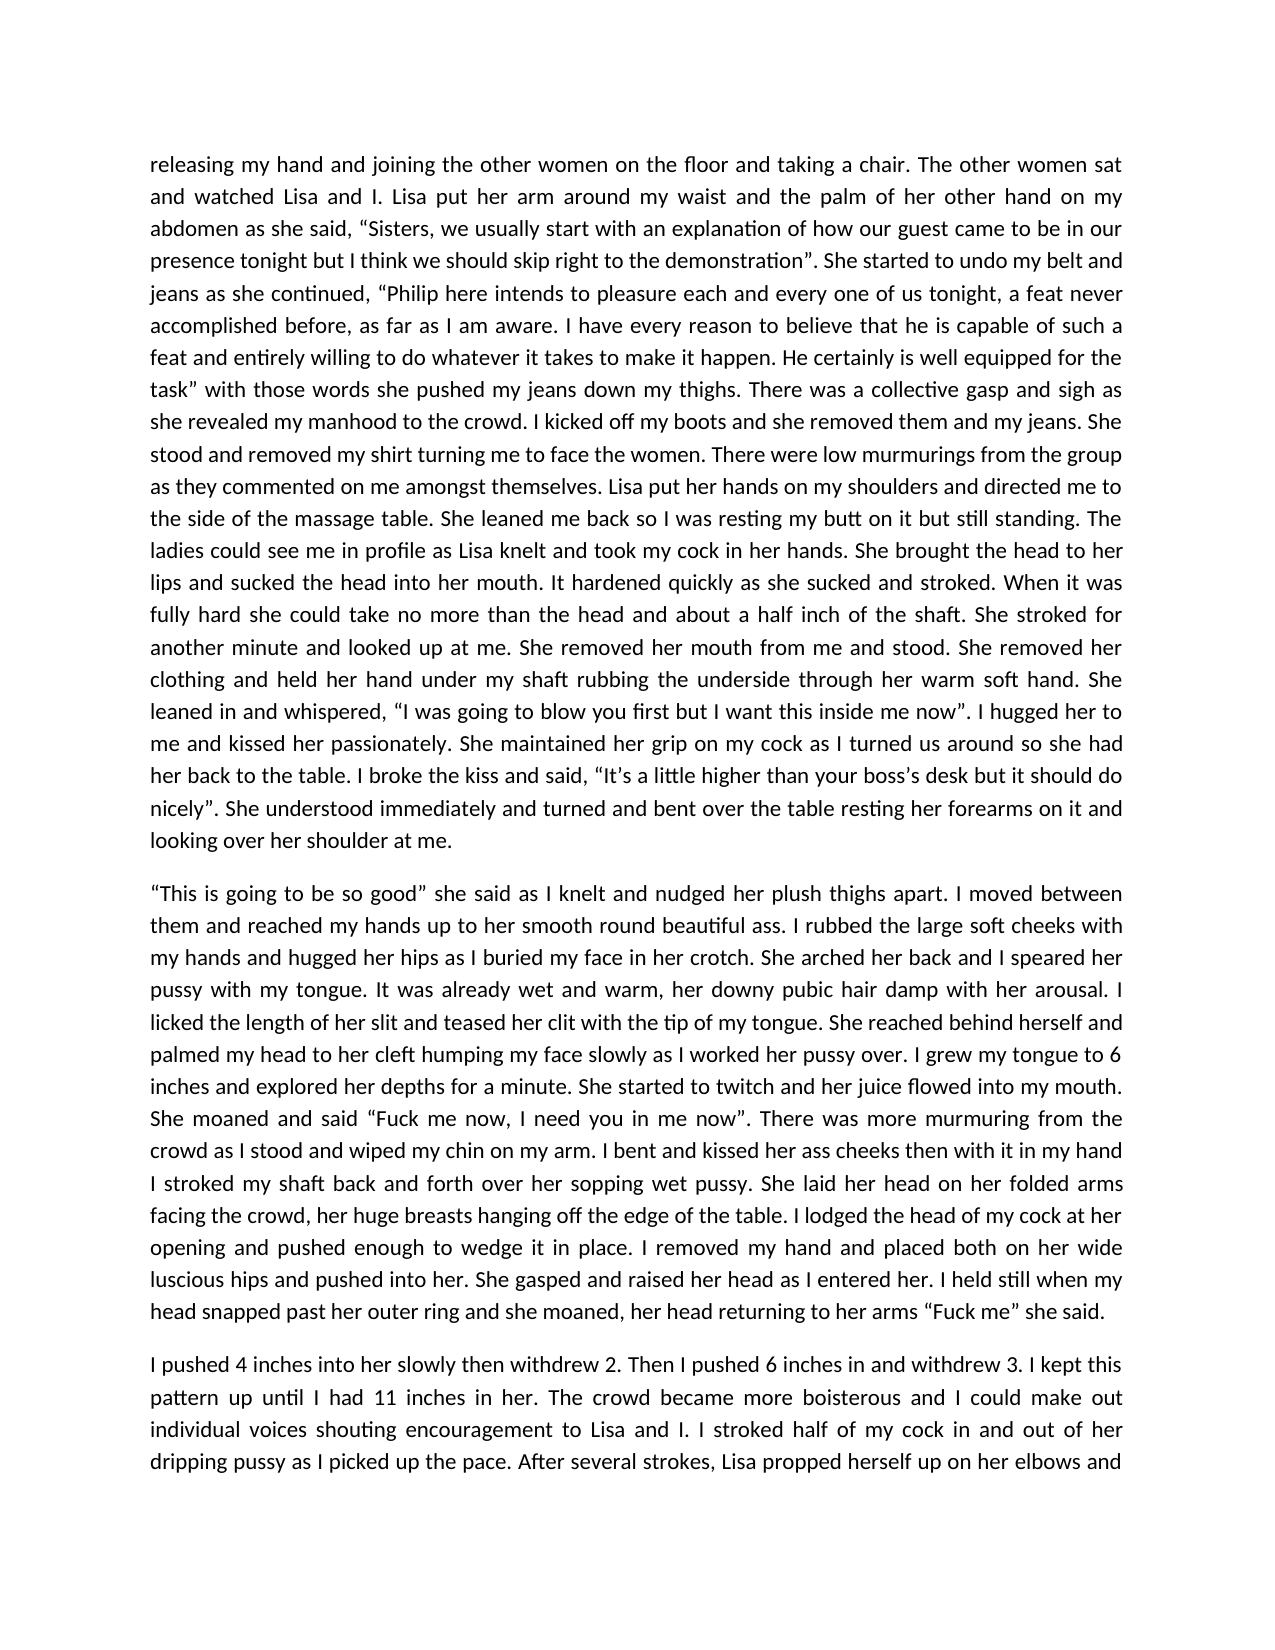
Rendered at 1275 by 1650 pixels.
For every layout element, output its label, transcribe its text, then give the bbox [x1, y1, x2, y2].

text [150, 1350, 1125, 1475]
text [150, 150, 1125, 854]
text “This is going to be so good” she said as I knelt and nudged her plush thighs apart. I moved between them and reached my hands up to her smooth round beautiful ass. I rubbed the large soft cheeks with my hands and hugged her hips as I buried my face in her crotch. She arched her back and I speared her pussy with my tongue. It was already wet and warm, her downy pubic hair damp with her arousal. I licked the length of her slit and teased her clit with the tip of my tongue. She reached behind herself and palmed my head to her cleft humping my face slowly as I worked her pussy over. I grew my tongue to 6 inches and explored her depths for a minute. She started to twitch and her juice flowed into my mouth. She moaned and said “Fuck me now, I need you in me now”. There was more murmuring from the crowd as I stood and wiped my chin on my arm. I bent and kissed her ass cheeks then with it in my hand I stroked my shaft back and forth over her sopping wet pussy. She laid her head on her folded arms facing the crowd, her huge breasts hanging off the edge of the table. I lodged the head of my cock at her opening and pushed enough to wedge it in place. I removed my hand and placed both on her wide luscious hips and pushed into her. She gasped and raised her head as I entered her. I held still when my head snapped past her outer ring and she moaned, her head returning to her arms “Fuck me” she said. [150, 879, 1125, 1325]
